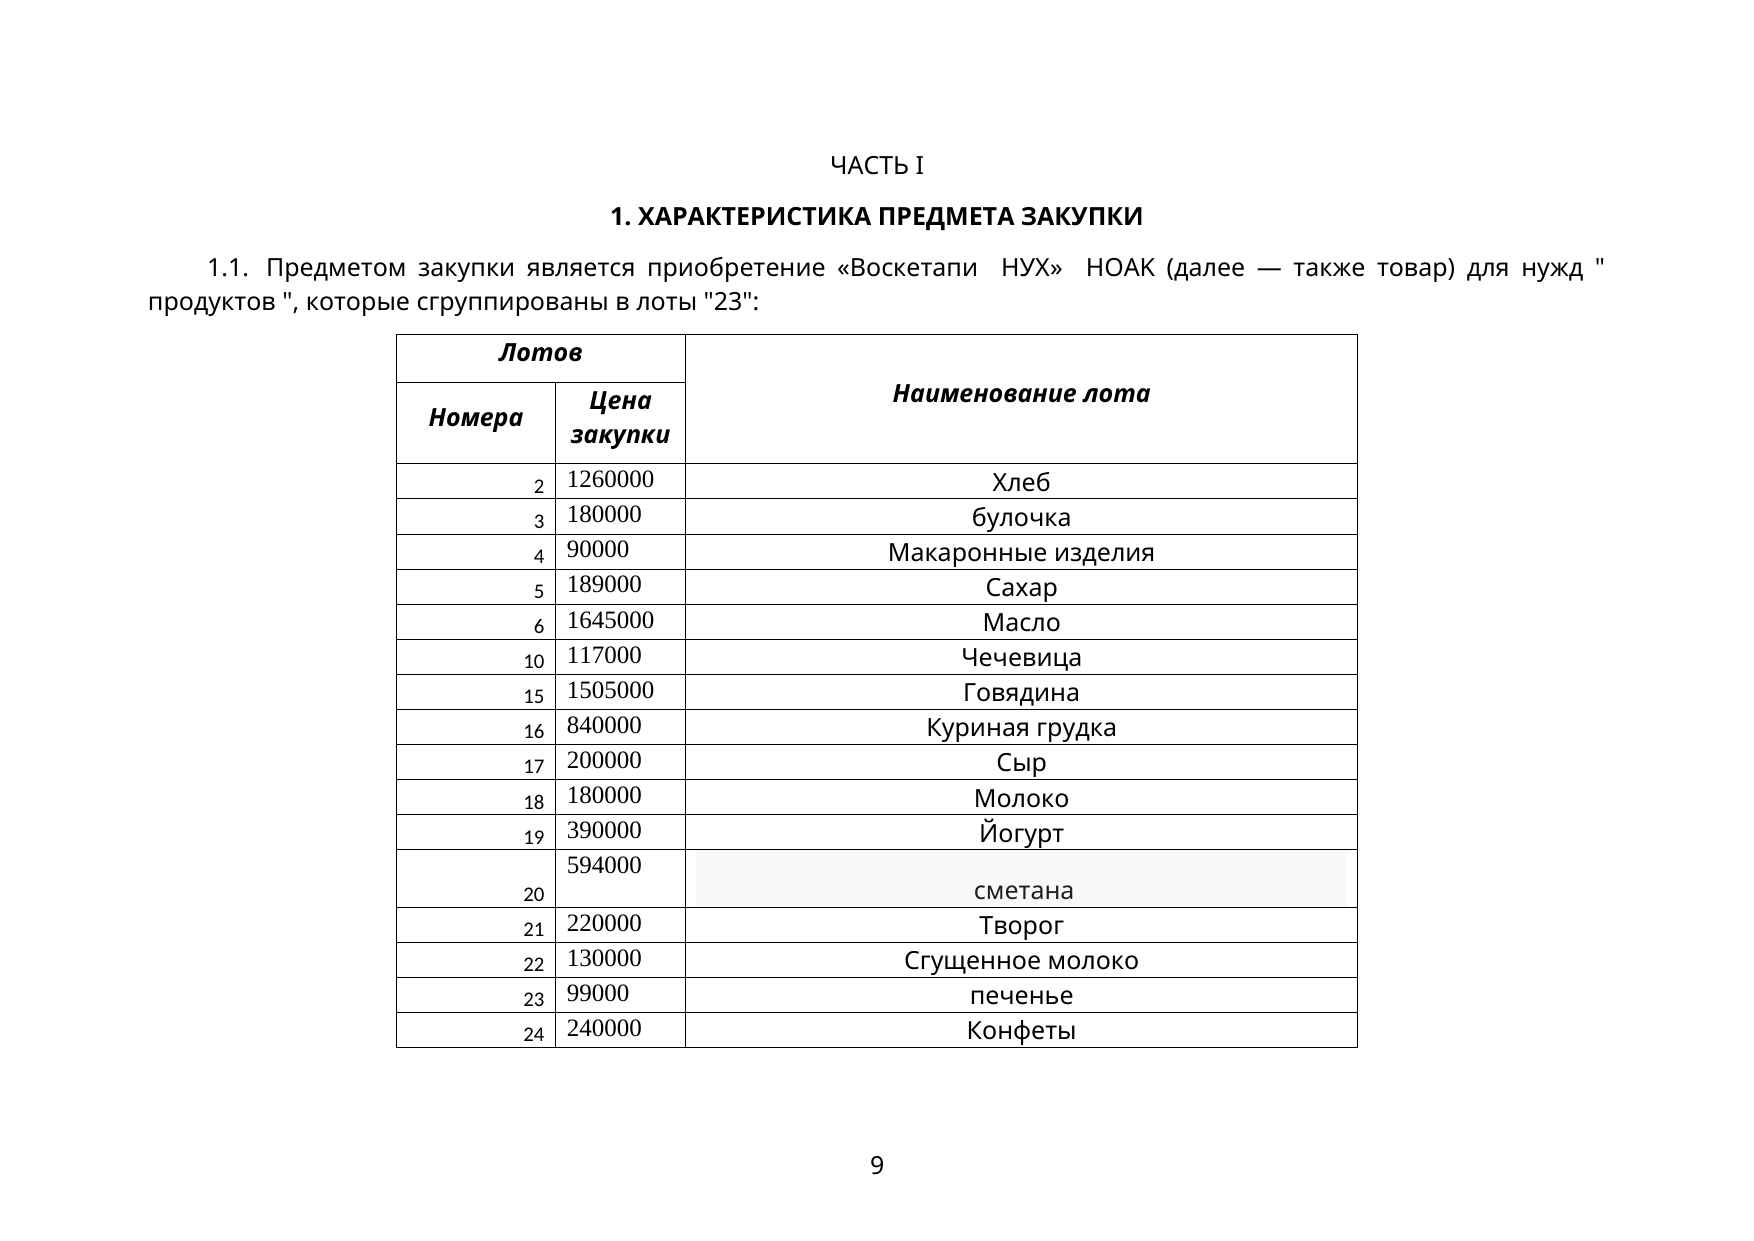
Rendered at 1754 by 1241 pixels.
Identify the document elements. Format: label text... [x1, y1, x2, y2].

table_cell 99000 [556, 978, 685, 1012]
text 1. ХАРАКТЕРИСТИКА ПРЕДМЕТА ЗАКУПКИ [148, 198, 1606, 232]
table_cell 180000 [556, 499, 685, 533]
table_cell Сгущенное молоко [686, 943, 1357, 977]
table_cell 240000 [556, 1013, 685, 1047]
table_cell печенье [686, 978, 1357, 1012]
table_cell Куриная грудка [686, 710, 1357, 744]
table_cell Говядина [686, 675, 1357, 709]
table_cell 1505000 [556, 675, 685, 709]
table_cell 1645000 [556, 605, 685, 639]
table_cell 200000 [556, 745, 685, 779]
table_cell 15 [397, 675, 555, 709]
table_cell 19 [397, 815, 555, 849]
table_cell 189000 [556, 570, 685, 604]
table_cell 90000 [556, 535, 685, 568]
table_cell 20 [397, 850, 555, 907]
table_header Лотов [397, 335, 685, 382]
table_cell Йогурт [686, 815, 1357, 849]
table_cell 21 [397, 908, 555, 942]
table_cell 390000 [556, 815, 685, 849]
table_cell 4 [397, 535, 555, 568]
text ЧАСТЬ I [148, 148, 1606, 182]
table_cell 130000 [556, 943, 685, 977]
subtitle 1.1. Предметом закупки является приобретение «Воскетапи НУХ» HOAK (далее — также товар) для нужд " продуктов ", которые сгруппированы в лоты "23": [148, 249, 1606, 317]
table_cell Масло [686, 605, 1357, 639]
table_cell 17 [397, 745, 555, 779]
table_cell 220000 [556, 908, 685, 942]
table_cell 180000 [556, 780, 685, 814]
table_cell 5 [397, 570, 555, 604]
table_cell Хлеб [686, 464, 1357, 498]
table_cell 22 [397, 943, 555, 977]
table_cell Сыр [686, 745, 1357, 779]
table_cell Макаронные изделия [686, 535, 1357, 568]
table_cell 117000 [556, 640, 685, 674]
table_cell 2 [397, 464, 555, 498]
table_cell 24 [397, 1013, 555, 1047]
table_cell Цена закупки [556, 383, 685, 463]
table_header Наименование лота [686, 335, 1357, 463]
table_cell 16 [397, 710, 555, 744]
table_cell 23 [397, 978, 555, 1012]
table_cell Молоко [686, 780, 1357, 814]
table_cell 1260000 [556, 464, 685, 498]
table_cell Номера [397, 383, 555, 463]
table_cell Конфеты [686, 1013, 1357, 1047]
table_cell 10 [397, 640, 555, 674]
table_cell Чечевица [686, 640, 1357, 674]
table_cell Творог [686, 908, 1357, 942]
table_cell 18 [397, 780, 555, 814]
table_cell Сахар [686, 570, 1357, 604]
table_cell 594000 [556, 850, 685, 907]
table_cell 6 [397, 605, 555, 639]
table_cell 840000 [556, 710, 685, 744]
table_cell булочка [686, 499, 1357, 533]
table_cell 3 [397, 499, 555, 533]
